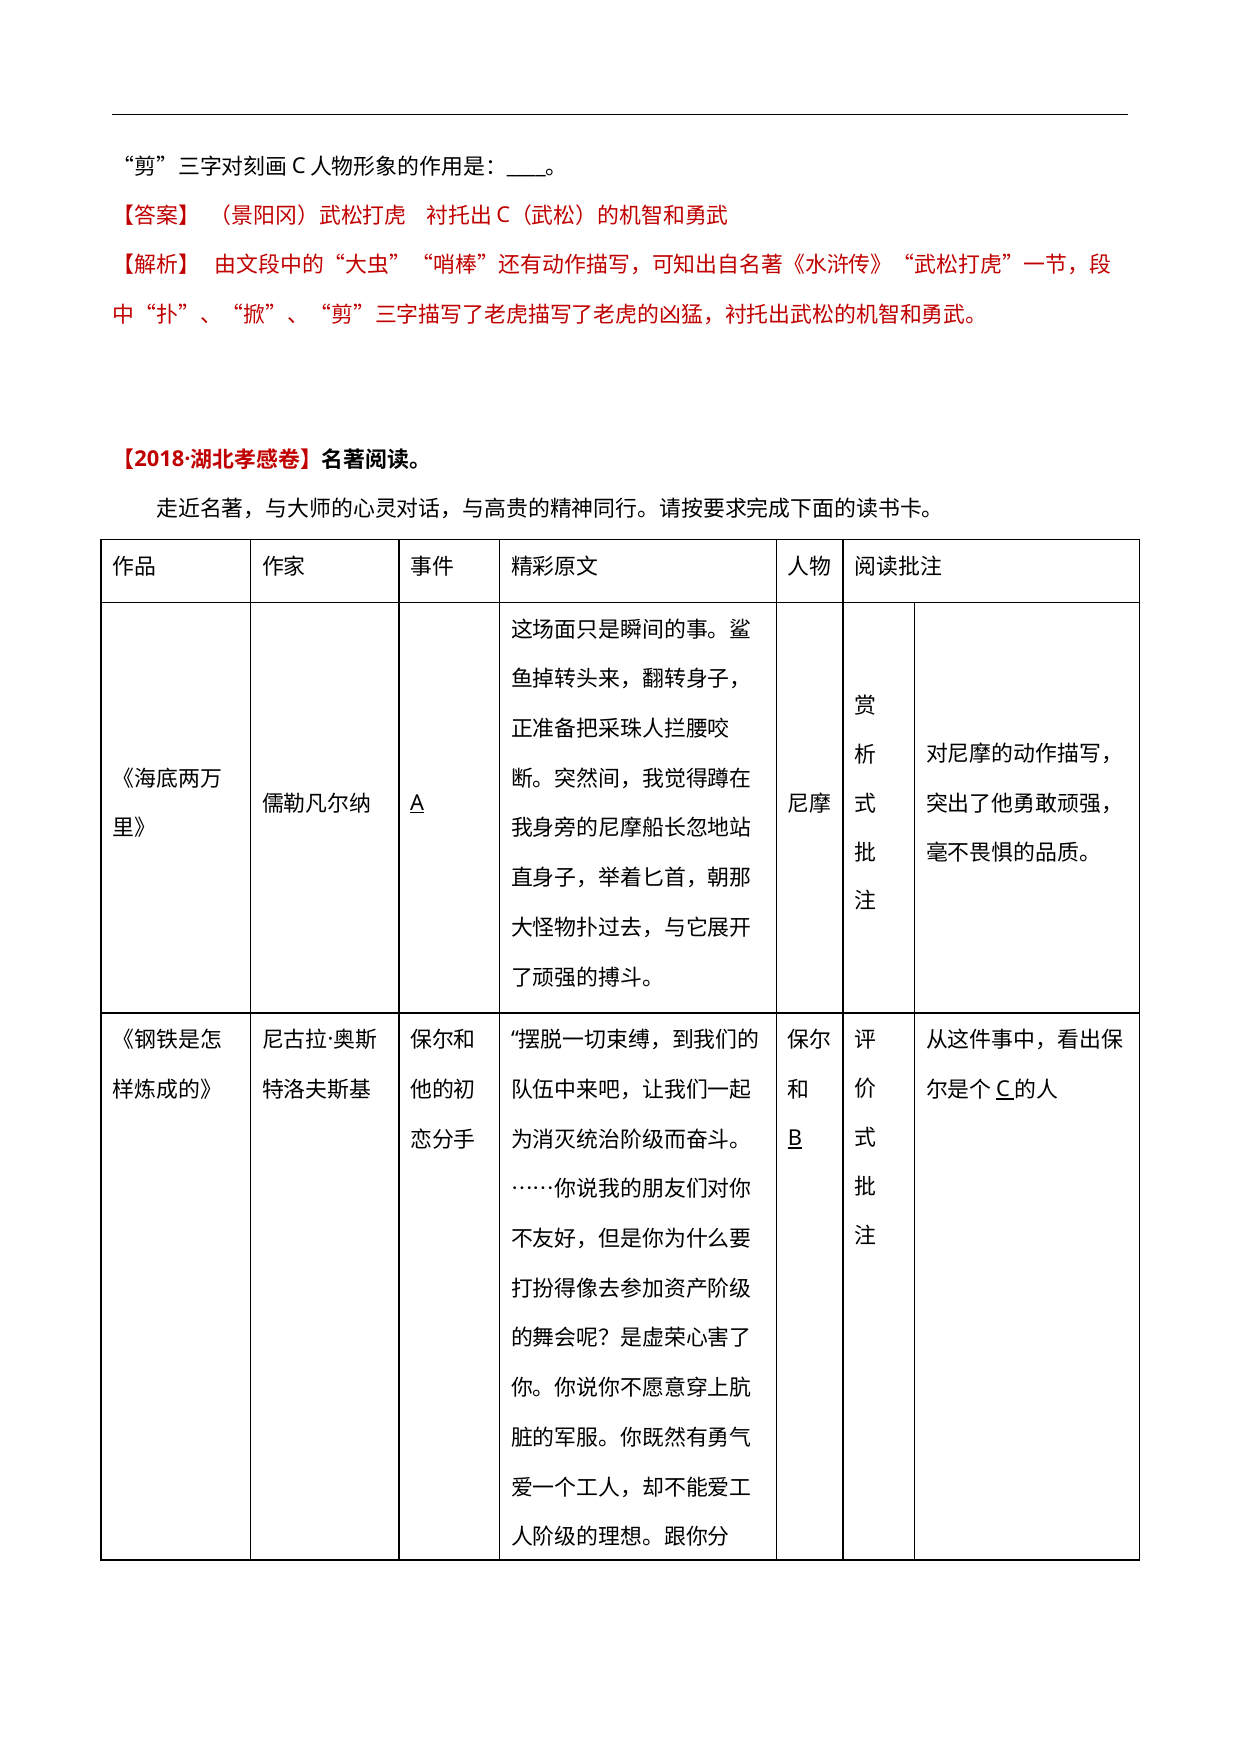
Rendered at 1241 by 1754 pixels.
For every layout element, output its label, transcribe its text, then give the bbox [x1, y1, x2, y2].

table_cell 从这件事中，看出保尔是个C的人 [915, 1014, 1139, 1559]
table_cell 赏 析 式 批 注 [844, 603, 914, 1012]
table_header 人物 [777, 540, 842, 602]
table_cell 保尔和他的初恋分手 [400, 1014, 499, 1559]
table_header 作家 [251, 540, 398, 602]
text 【解析】 由文段中的“大虫”“哨棒”还有动作描写，可知出自名著《水浒传》“武松打虎”一节，段中“扑”、“掀”、“剪”三字描写了老虎描写了老虎的凶猛，衬托出武松的机智和勇武。 [112, 246, 1128, 329]
table_cell 尼摩 [777, 603, 842, 1012]
table_cell 尼古拉·奥斯特洛夫斯基 [251, 1014, 398, 1559]
table_cell 《海底两万里》 [102, 603, 250, 1012]
table_cell 对尼摩的动作描写，突出了他勇敢顽强，毫不畏惧的品质。 [915, 603, 1139, 1012]
table_header 事件 [400, 540, 499, 602]
table_header 精彩原文 [500, 540, 776, 602]
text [112, 148, 1128, 181]
text 【2018·湖北孝感卷】名著阅读。 [112, 441, 1128, 474]
text 走近名著，与大师的心灵对话，与高贵的精神同行。请按要求完成下面的读书卡。 [112, 490, 1128, 523]
table_header 阅读批注 [844, 540, 1139, 602]
text 【答案】 （景阳冈）武松打虎 衬托出C（武松）的机智和勇武 [112, 197, 1128, 230]
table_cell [500, 1014, 776, 1559]
table_cell A [400, 603, 499, 1012]
table_header 作品 [102, 540, 250, 602]
table_cell 这场面只是瞬间的事。鲨鱼掉转头来，翻转身子，正准备把采珠人拦腰咬断。突然间，我觉得蹲在我身旁的尼摩船长忽地站直身子，举着匕首，朝那大怪物扑过去，与它展开了顽强的搏斗。 [500, 603, 776, 1012]
table_cell 评 价 式 批 注 [844, 1014, 914, 1559]
table_cell 保尔和 B [777, 1014, 842, 1559]
table_cell 儒勒凡尔纳 [251, 603, 398, 1012]
table_cell 《钢铁是怎样炼成的》 [102, 1014, 250, 1559]
